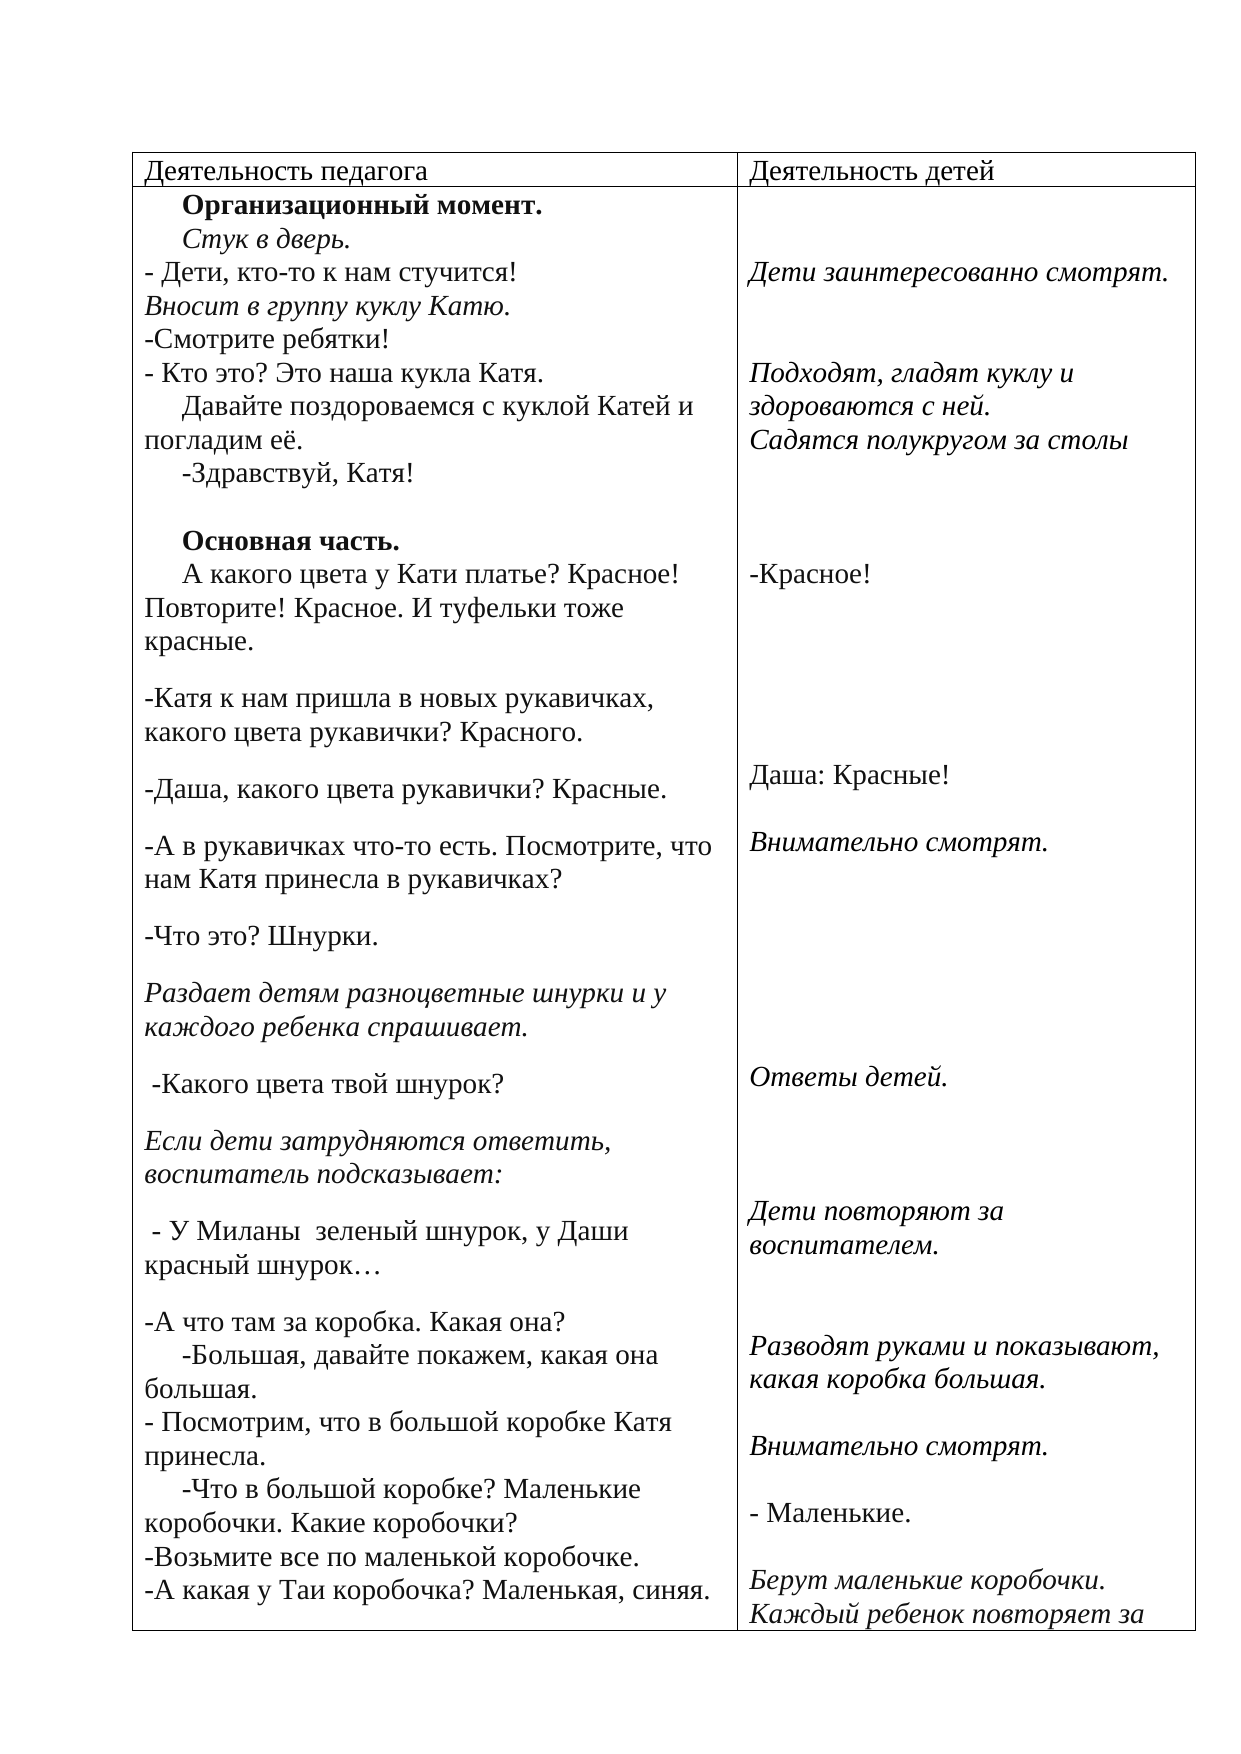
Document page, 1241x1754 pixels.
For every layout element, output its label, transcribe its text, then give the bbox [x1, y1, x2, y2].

table_header Деятельность детей [738, 153, 1195, 186]
table_header Деятельность педагога [133, 153, 737, 186]
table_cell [133, 187, 737, 1629]
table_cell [738, 187, 1195, 1629]
